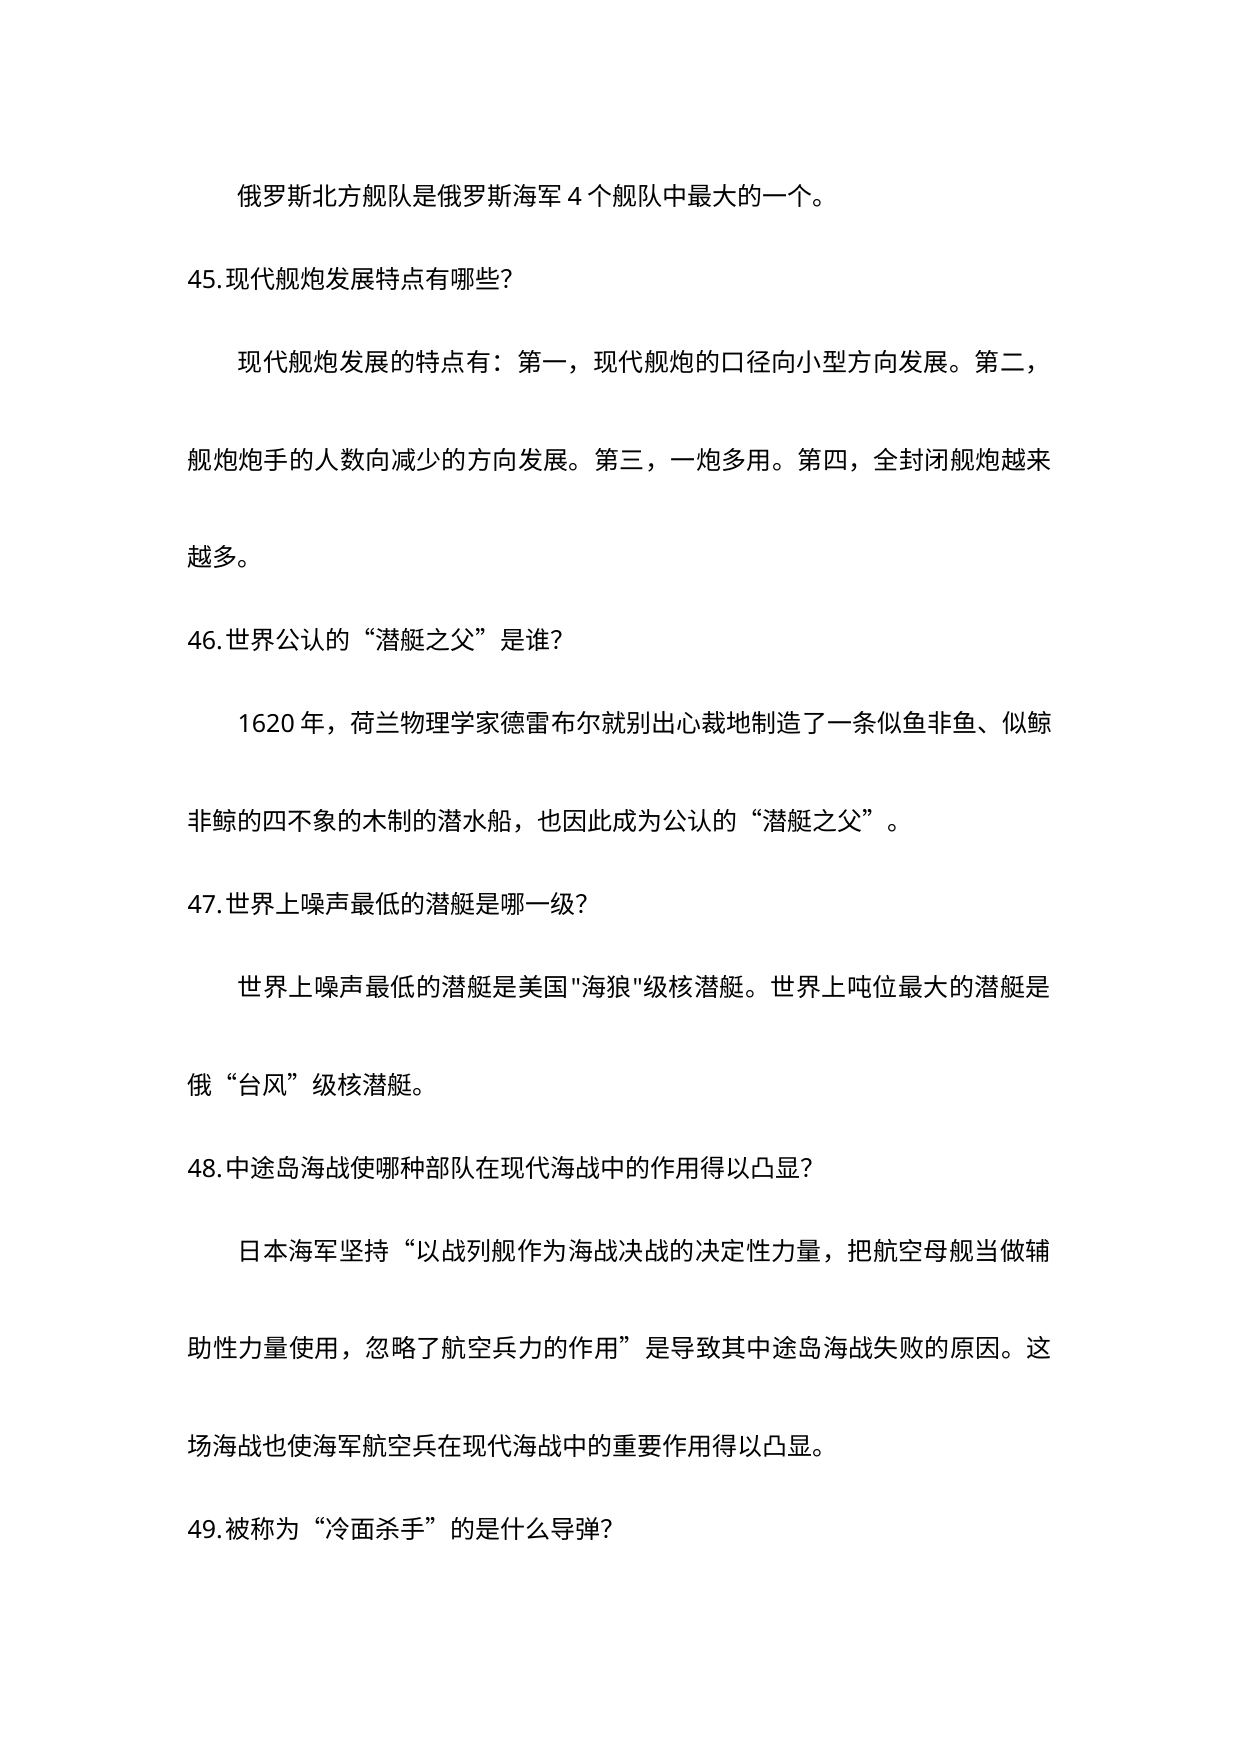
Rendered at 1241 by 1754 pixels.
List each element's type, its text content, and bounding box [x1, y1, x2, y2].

list 世界上噪声最低的潜艇是哪一级？ [187, 870, 1053, 935]
text 世界上噪声最低的潜艇是美国"海狼"级核潜艇。世界上吨位最大的潜艇是俄“台风”级核潜艇。 [187, 953, 1053, 1116]
list 中途岛海战使哪种部队在现代海战中的作用得以凸显？ [187, 1134, 1053, 1199]
list 被称为“冷面杀手”的是什么导弹？ [187, 1495, 1053, 1560]
text 1620年，荷兰物理学家德雷布尔就别出心裁地制造了一条似鱼非鱼、似鲸非鲸的四不象的木制的潜水船，也因此成为公认的“潜艇之父”。 [187, 689, 1053, 852]
text 日本海军坚持“以战列舰作为海战决战的决定性力量，把航空母舰当做辅助性力量使用，忽略了航空兵力的作用”是导致其中途岛海战失败的原因。这场海战也使海军航空兵在现代海战中的重要作用得以凸显。 [187, 1217, 1053, 1477]
list 现代舰炮发展特点有哪些？ [187, 245, 1053, 310]
list 世界公认的“潜艇之父”是谁？ [187, 606, 1053, 671]
text 现代舰炮发展的特点有：第一，现代舰炮的口径向小型方向发展。第二，舰炮炮手的人数向减少的方向发展。第三，一炮多用。第四，全封闭舰炮越来越多。 [187, 328, 1053, 588]
text 俄罗斯北方舰队是俄罗斯海军4个舰队中最大的一个。 [187, 162, 1053, 227]
